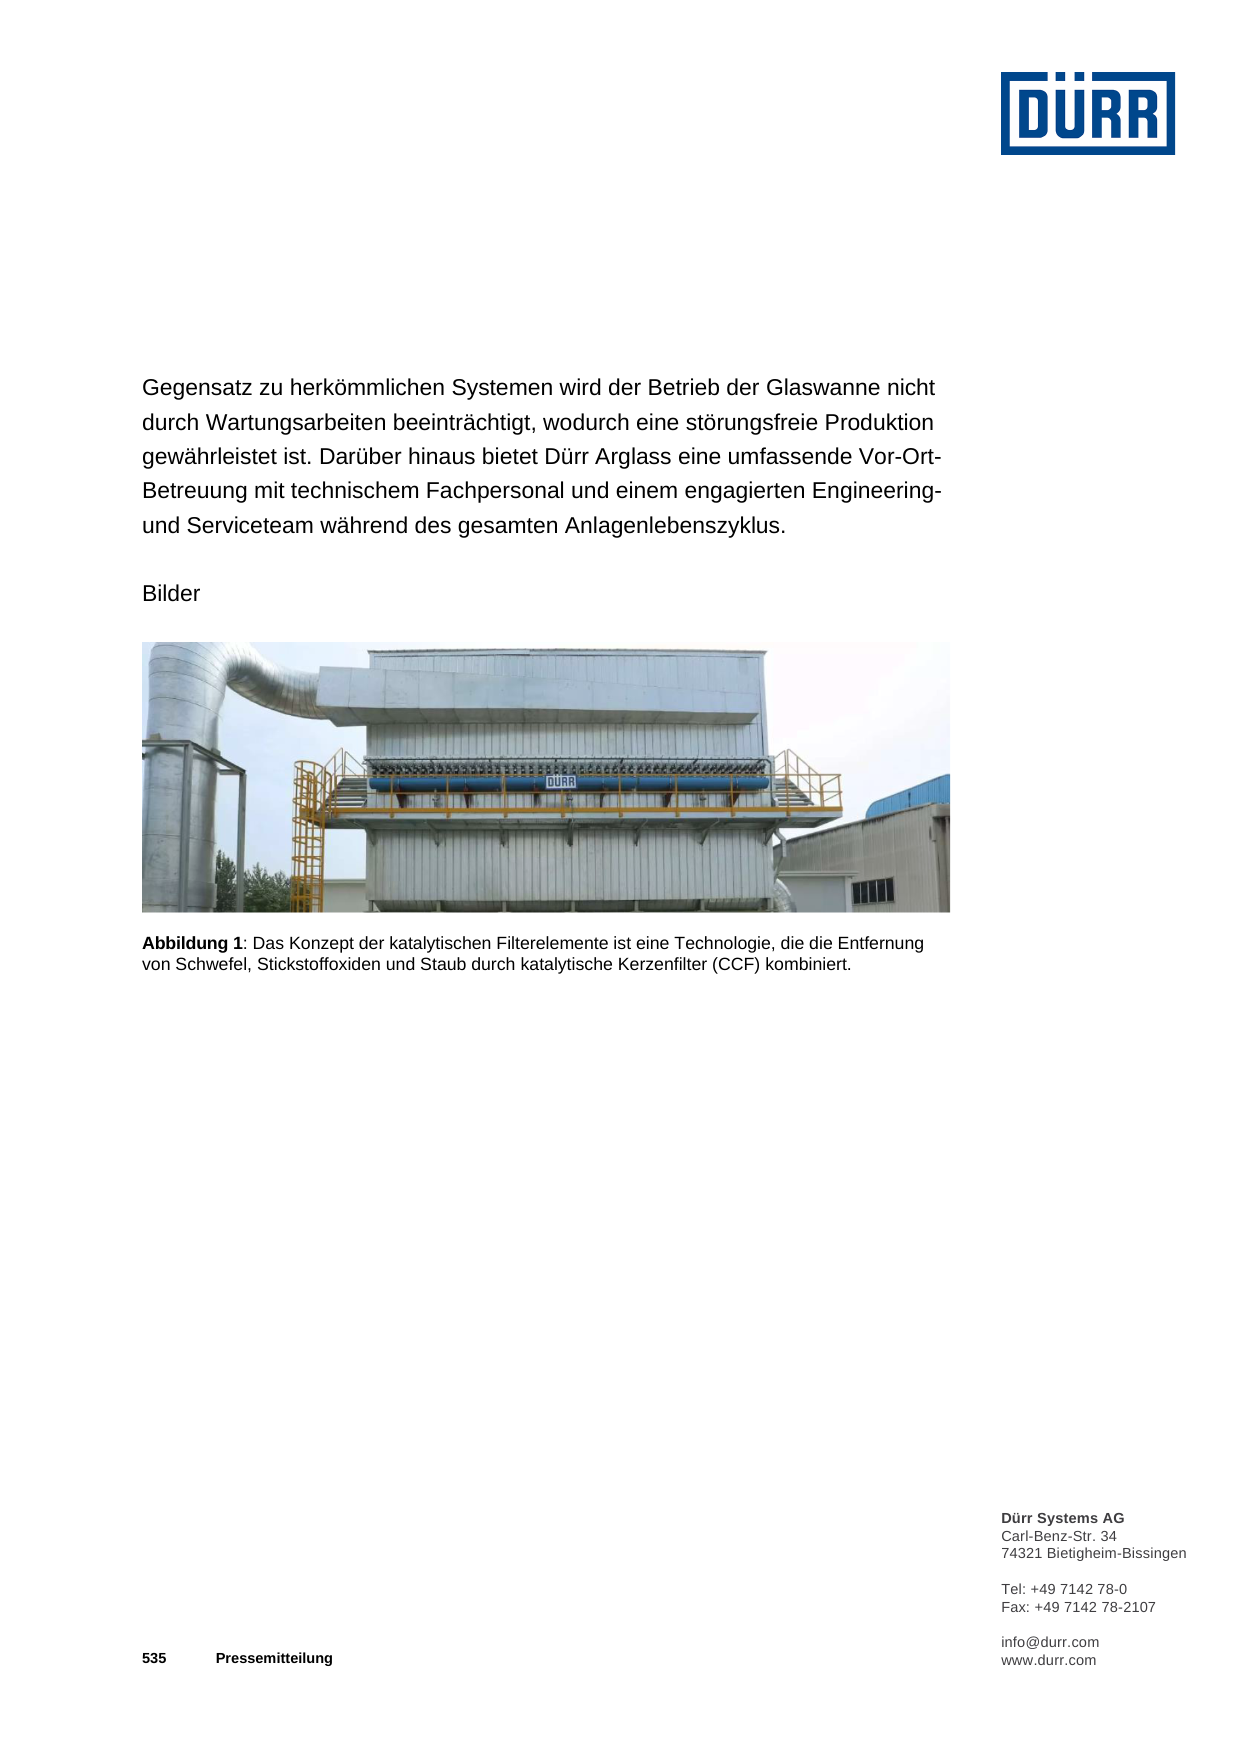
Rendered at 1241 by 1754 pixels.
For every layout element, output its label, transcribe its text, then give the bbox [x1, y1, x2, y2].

picture [141, 641, 951, 913]
text Bilder [142, 572, 951, 607]
picture [1001, 72, 1175, 155]
text Abbildung 1: Das Konzept der katalytischen Filterelemente ist eine Technologie, die die Entfernung von Schwefel, Stickstoffoxiden und Staub durch katalytische Kerzenfilter (CCF) kombiniert. [142, 933, 951, 974]
